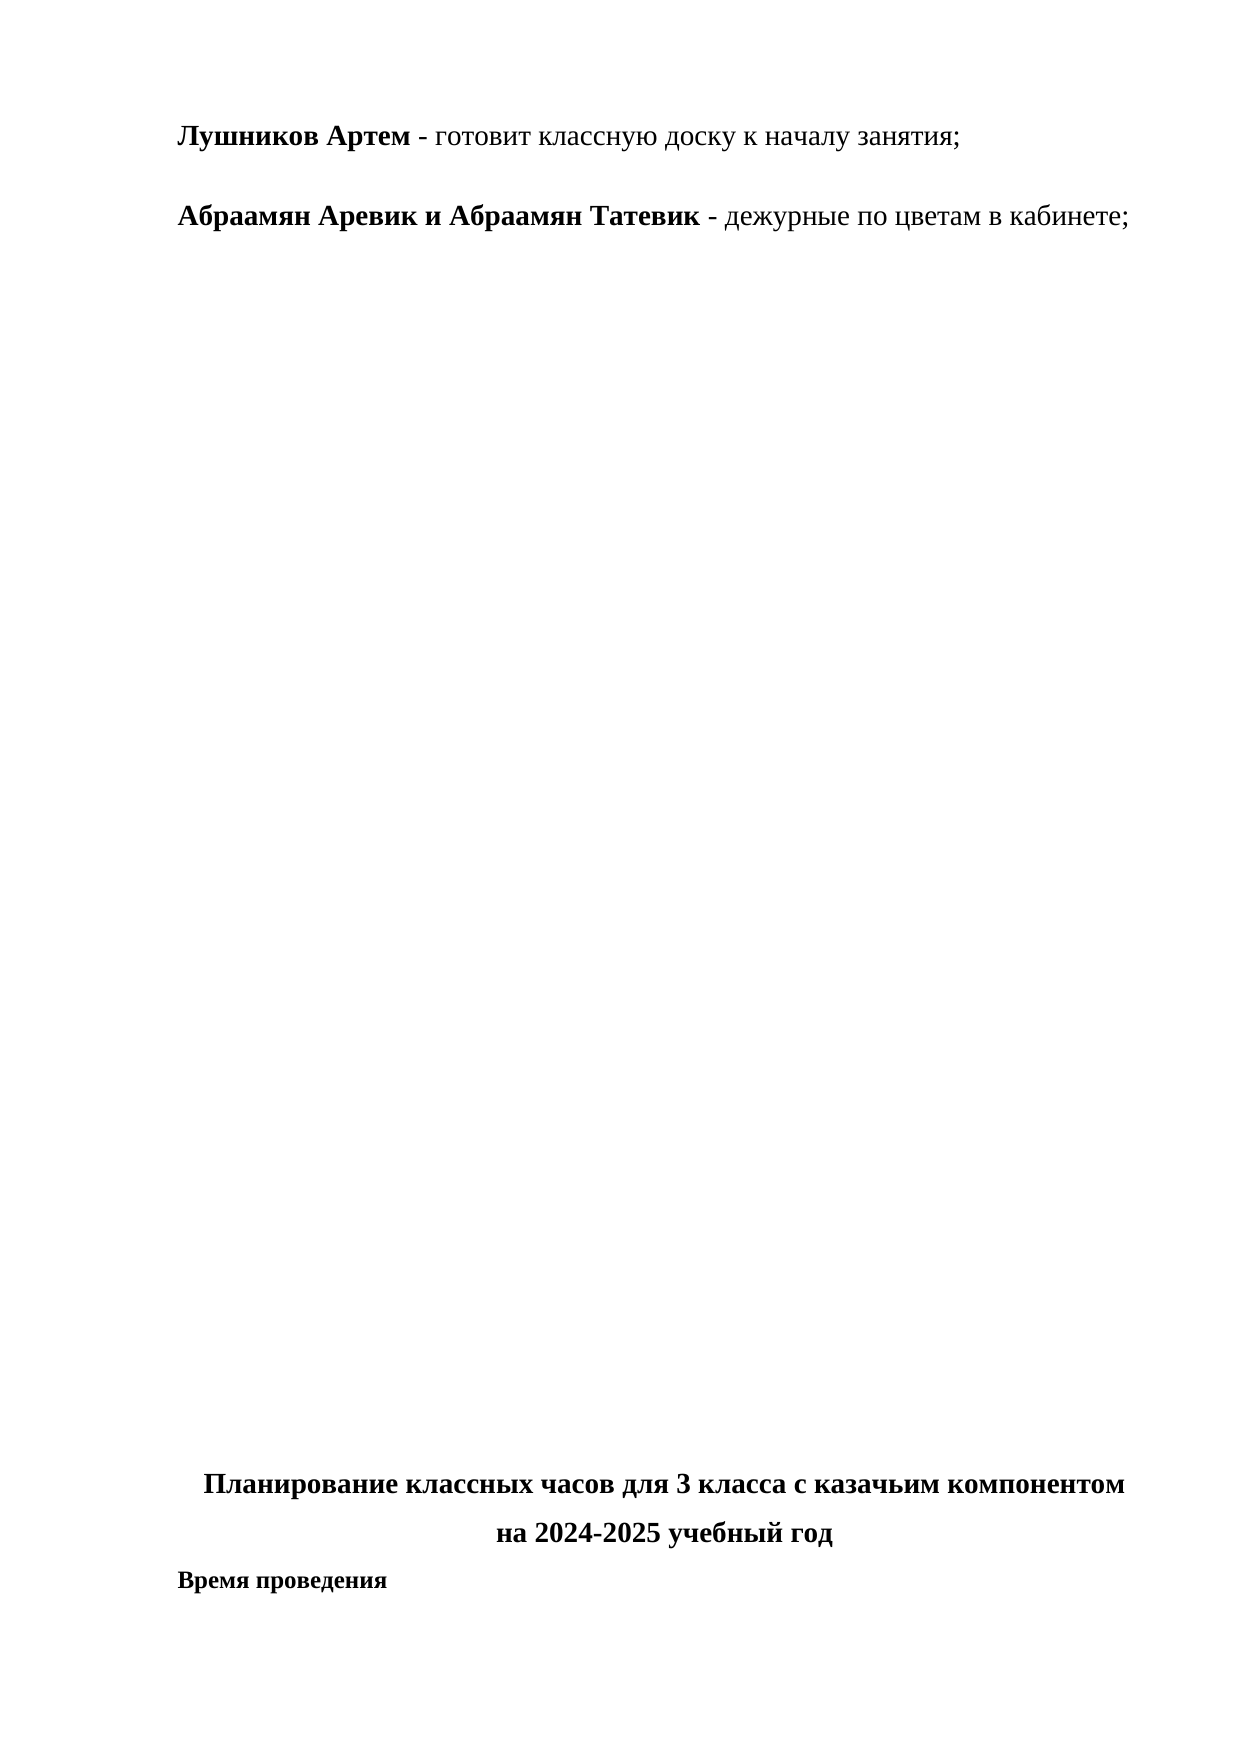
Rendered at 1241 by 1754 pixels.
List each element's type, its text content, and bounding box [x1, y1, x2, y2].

text Абраамян Аревик и Абраамян Татевик - дежурные по цветам в кабинете; [177, 198, 1152, 232]
text на 2024-2025 учебный год [177, 1516, 1152, 1549]
text Планирование классных часов для 3 класса с казачьим компонентом [177, 1466, 1152, 1500]
text Время проведения [177, 1565, 1152, 1593]
text Лушников Артем - готовит классную доску к началу занятия; [177, 118, 1152, 152]
